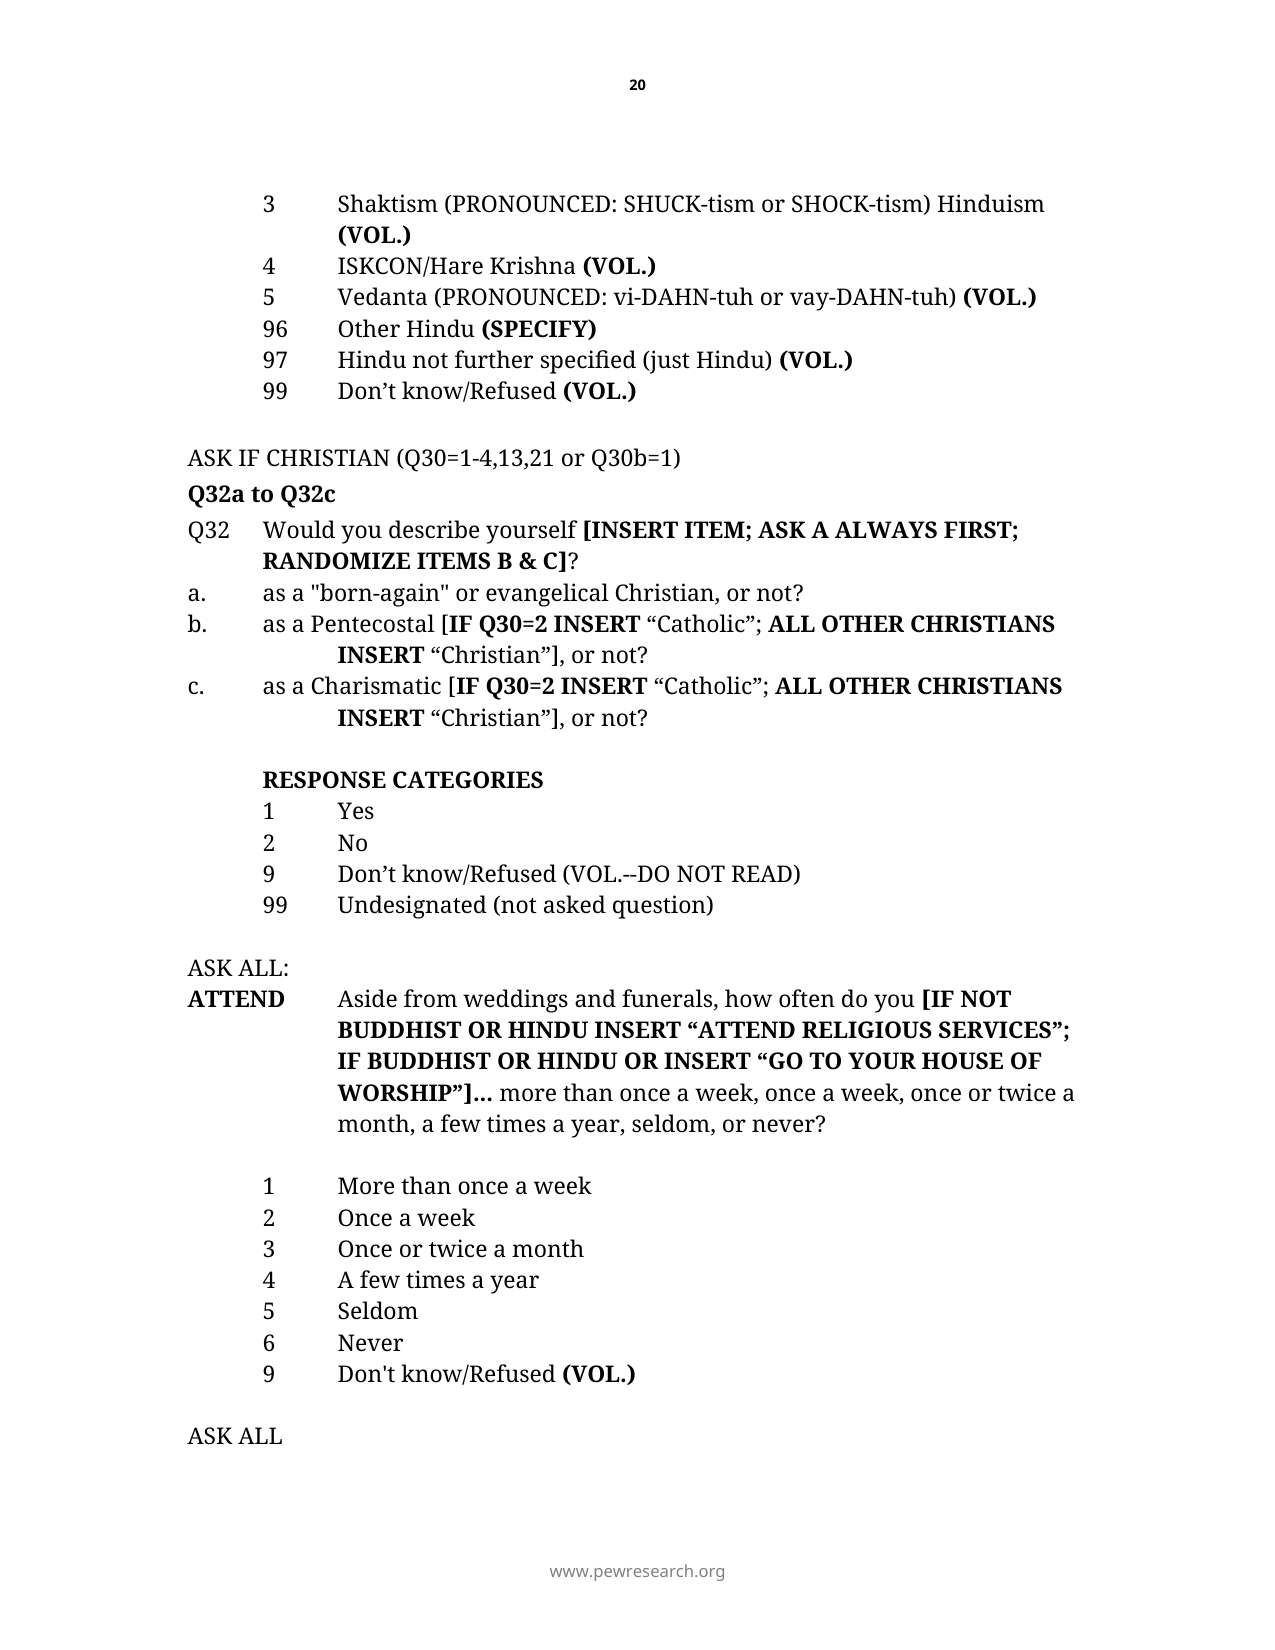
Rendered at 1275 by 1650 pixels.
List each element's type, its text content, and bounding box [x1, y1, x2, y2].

text ASK ALL: [187, 952, 1087, 983]
text 99 Don’t know/Refused (VOL.) [187, 375, 1087, 406]
list Vedanta (PRONOUNCED: vi-DAHN-tuh or vay-DAHN-tuh) (VOL.) [262, 281, 1087, 312]
text 99 Undesignated (not asked question) [187, 889, 1087, 920]
text Q32 Would you describe yourself [INSERT ITEM; ASK A ALWAYS FIRST; RANDOMIZE ITEMS B & C]? [187, 514, 1087, 577]
text 6 Never [262, 1327, 1087, 1358]
text b. as a Pentecostal [IF Q30=2 INSERT “Catholic”; ALL OTHER CHRISTIANS INSERT “Christian”], or not? [187, 608, 1087, 670]
text 97 Hindu not further specified (just Hindu) (VOL.) [187, 344, 1087, 375]
text c. as a Charismatic [IF Q30=2 INSERT “Catholic”; ALL OTHER CHRISTIANS INSERT “Christian”], or not? [187, 670, 1087, 733]
text ATTEND Aside from weddings and funerals, how often do you [IF NOT BUDDHIST OR HINDU INSERT “ATTEND RELIGIOUS SERVICES”; IF BUDDHIST OR HINDU OR INSERT “GO TO YOUR HOUSE OF WORSHIP”]... more than once a week, once a week, once or twice a month, a few times a year, seldom, or never? [187, 983, 1087, 1139]
text 9 Don't know/Refused (VOL.) [262, 1358, 1087, 1389]
list ISKCON/Hare Krishna (VOL.) [262, 250, 1087, 281]
text 96 Other Hindu (SPECIFY) [187, 312, 1087, 344]
text 1 Yes [187, 795, 1087, 827]
text 2 Once a week [262, 1202, 1087, 1233]
text 9 Don’t know/Refused (VOL.--DO NOT READ) [187, 858, 1087, 889]
text 2 No [187, 827, 1087, 858]
text ASK IF CHRISTIAN (Q30=1-4,13,21 or Q30b=1) [187, 442, 1087, 473]
text 5 Seldom [262, 1295, 1087, 1327]
text 3 Once or twice a month [262, 1233, 1087, 1264]
text a. as a "born-again" or evangelical Christian, or not? [187, 577, 1087, 608]
text Q32a to Q32c [187, 478, 1087, 509]
text ASK ALL [187, 1420, 1087, 1452]
text 1 More than once a week [262, 1170, 1087, 1202]
list Shaktism (PRONOUNCED: SHUCK-tism or SHOCK-tism) Hinduism (VOL.) [262, 187, 1087, 250]
text RESPONSE CATEGORIES [187, 764, 1087, 795]
text 4 A few times a year [262, 1264, 1087, 1295]
